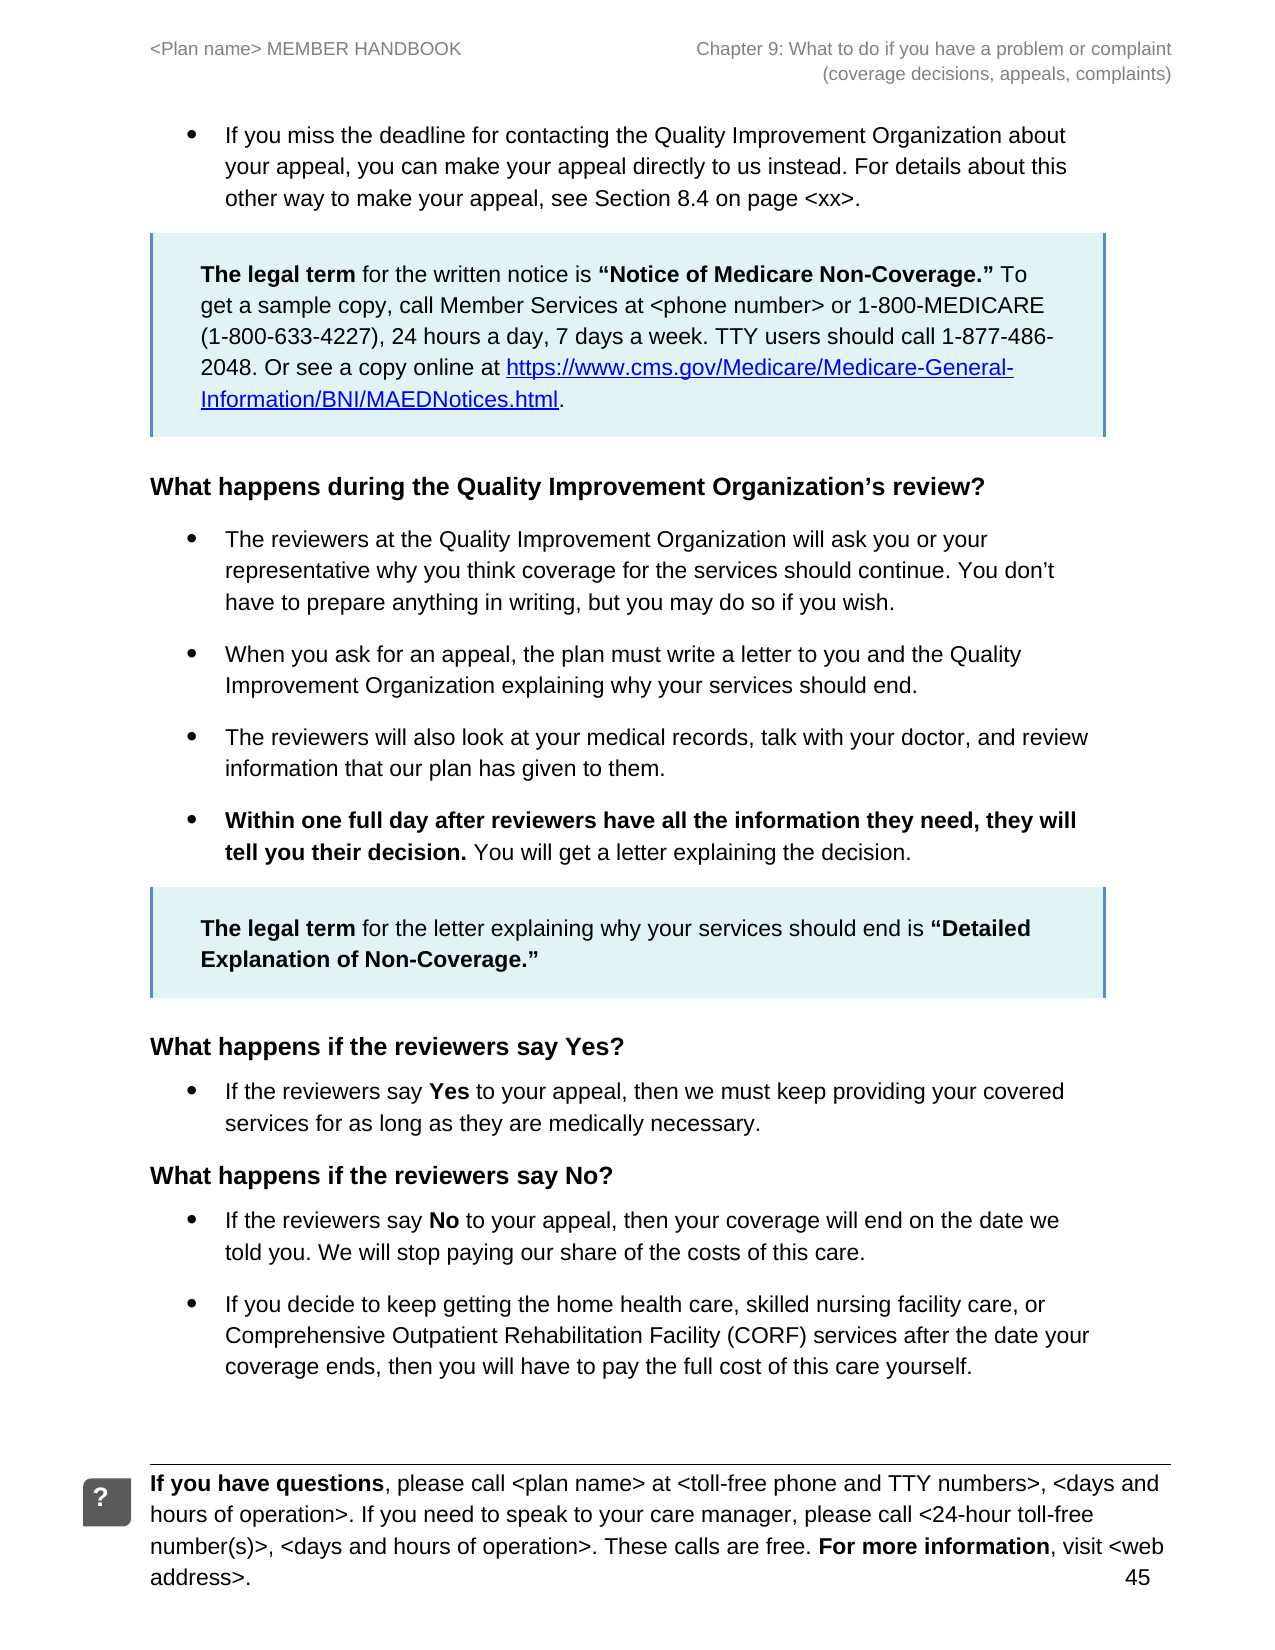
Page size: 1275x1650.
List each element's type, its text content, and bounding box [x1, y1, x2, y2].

table_header The legal term for the letter explaining why your services should end is “Detailed Explanation of Non-Coverage.” [153, 890, 1103, 994]
list The reviewers will also look at your medical records, talk with your doctor, and review information that our plan has given to them. [187, 721, 1096, 783]
list Within one full day after reviewers have all the information they need, they will tell you their decision. You will get a letter explaining the decision. [187, 804, 1096, 866]
list If the reviewers say No to your appeal, then your coverage will end on the date we told you. We will stop paying our share of the costs of this care. [187, 1204, 1096, 1266]
list If you decide to keep getting the home health care, skilled nursing facility care, or Comprehensive Outpatient Rehabilitation Facility (CORF) services after the date your coverage ends, then you will have to pay the full cost of this care yourself. [187, 1287, 1096, 1381]
list When you ask for an appeal, the plan must write a letter to you and the Quality Improvement Organization explaining why your services should end. [187, 637, 1096, 700]
text What happens during the Quality Improvement Organization’s review? [150, 468, 1096, 502]
list If you miss the deadline for contacting the Quality Improvement Organization about your appeal, you can make your appeal directly to us instead. For details about this other way to make your appeal, see Section 8.4 on page <xx>. [187, 118, 1096, 212]
subtitle What happens if the reviewers say No? [150, 1158, 1096, 1191]
list If the reviewers say Yes to your appeal, then we must keep providing your covered services for as long as they are medically necessary. [187, 1075, 1096, 1137]
table_header The legal term for the written notice is “Notice of Medicare Non-Coverage.” To get a sample copy, call Member Services at <phone number> or 1-800-MEDICARE (1-800-633-4227), 24 hours a day, 7 days a week. TTY users should call 1-877-486-2048. Or see a copy online at https://www.cms.gov/Medicare/Medicare-General-Information/BNI/MAEDNotices.html. [153, 236, 1103, 434]
subtitle What happens if the reviewers say Yes? [150, 1029, 1096, 1062]
list The reviewers at the Quality Improvement Organization will ask you or your representative why you think coverage for the services should continue. You don’t have to prepare anything in writing, but you may do so if you wish. [187, 523, 1096, 616]
